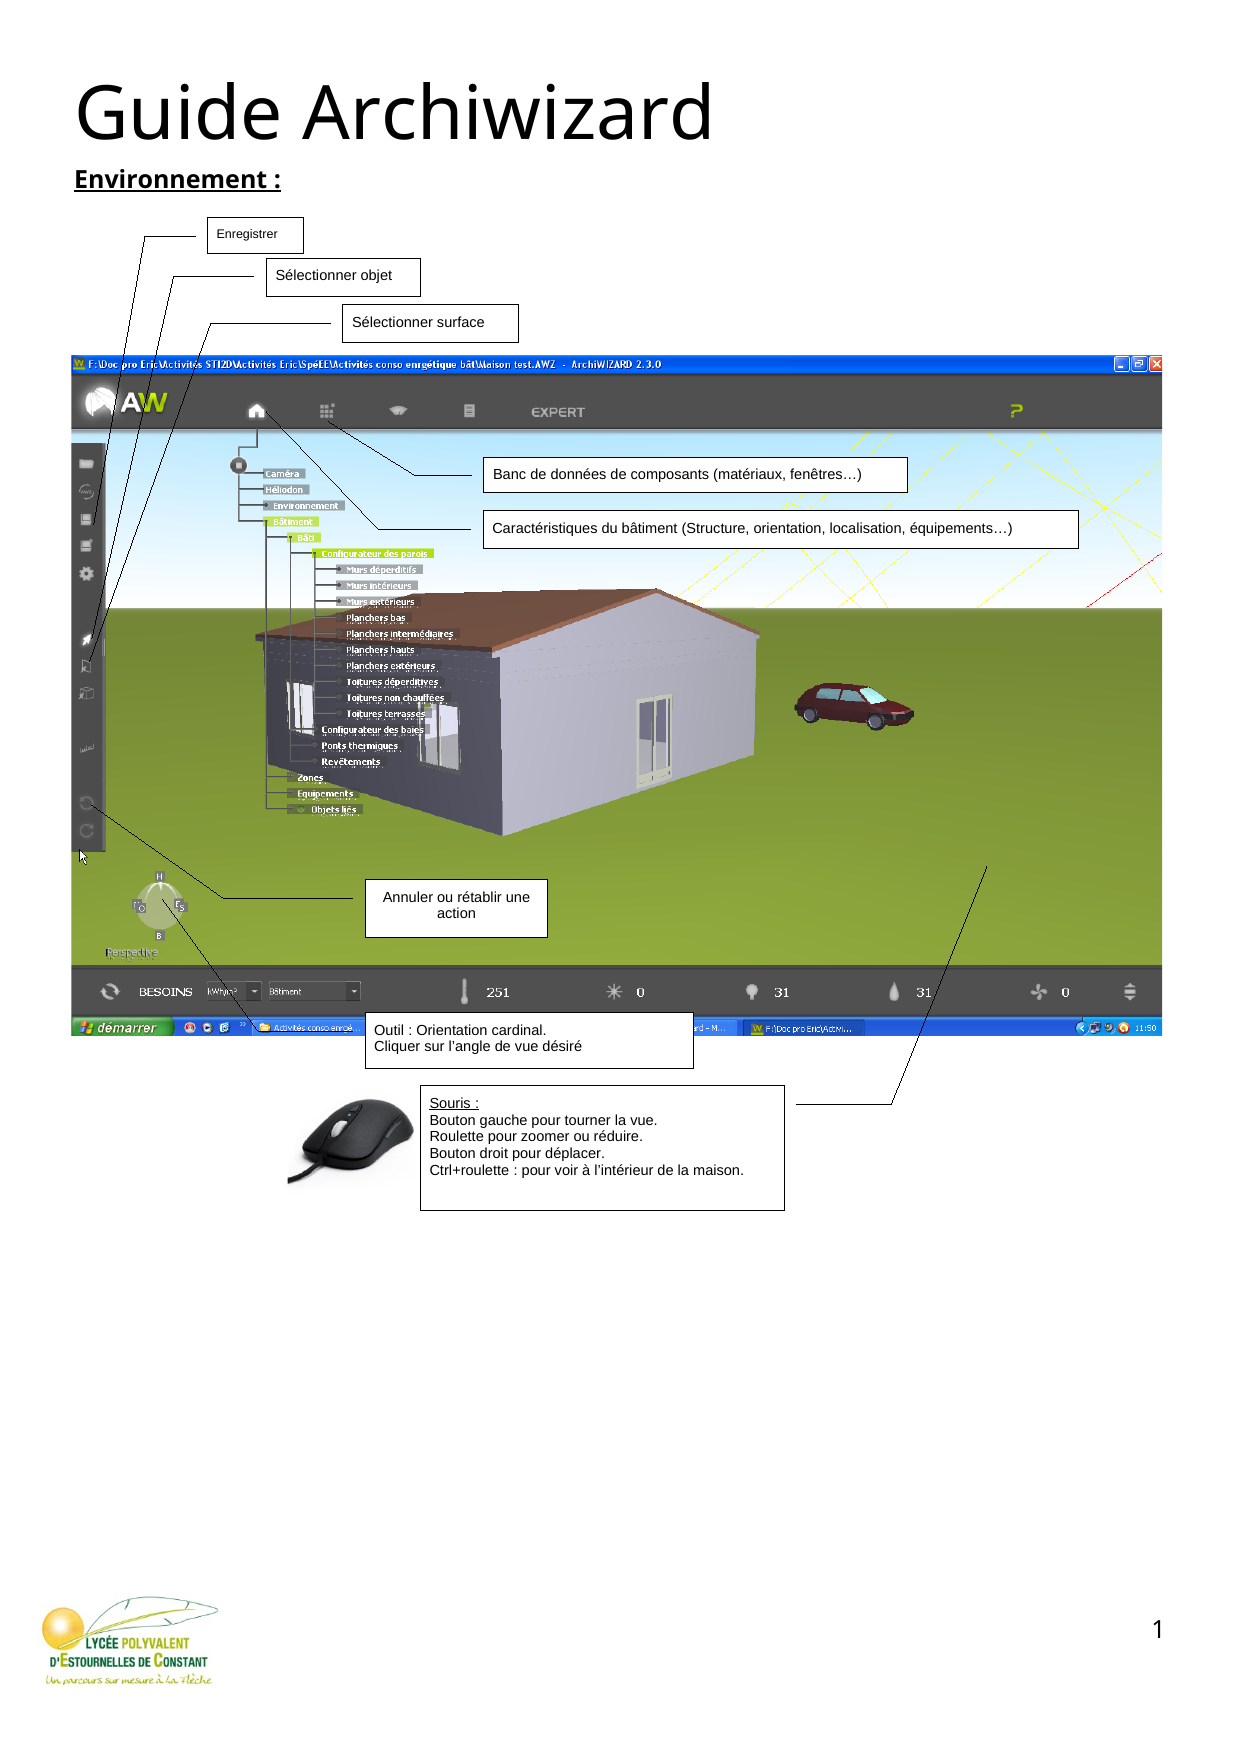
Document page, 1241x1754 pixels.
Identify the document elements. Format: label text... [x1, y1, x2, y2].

picture [287, 1083, 415, 1195]
text Environnement : [74, 161, 1165, 195]
picture [27, 1592, 218, 1684]
picture [71, 355, 1163, 1036]
